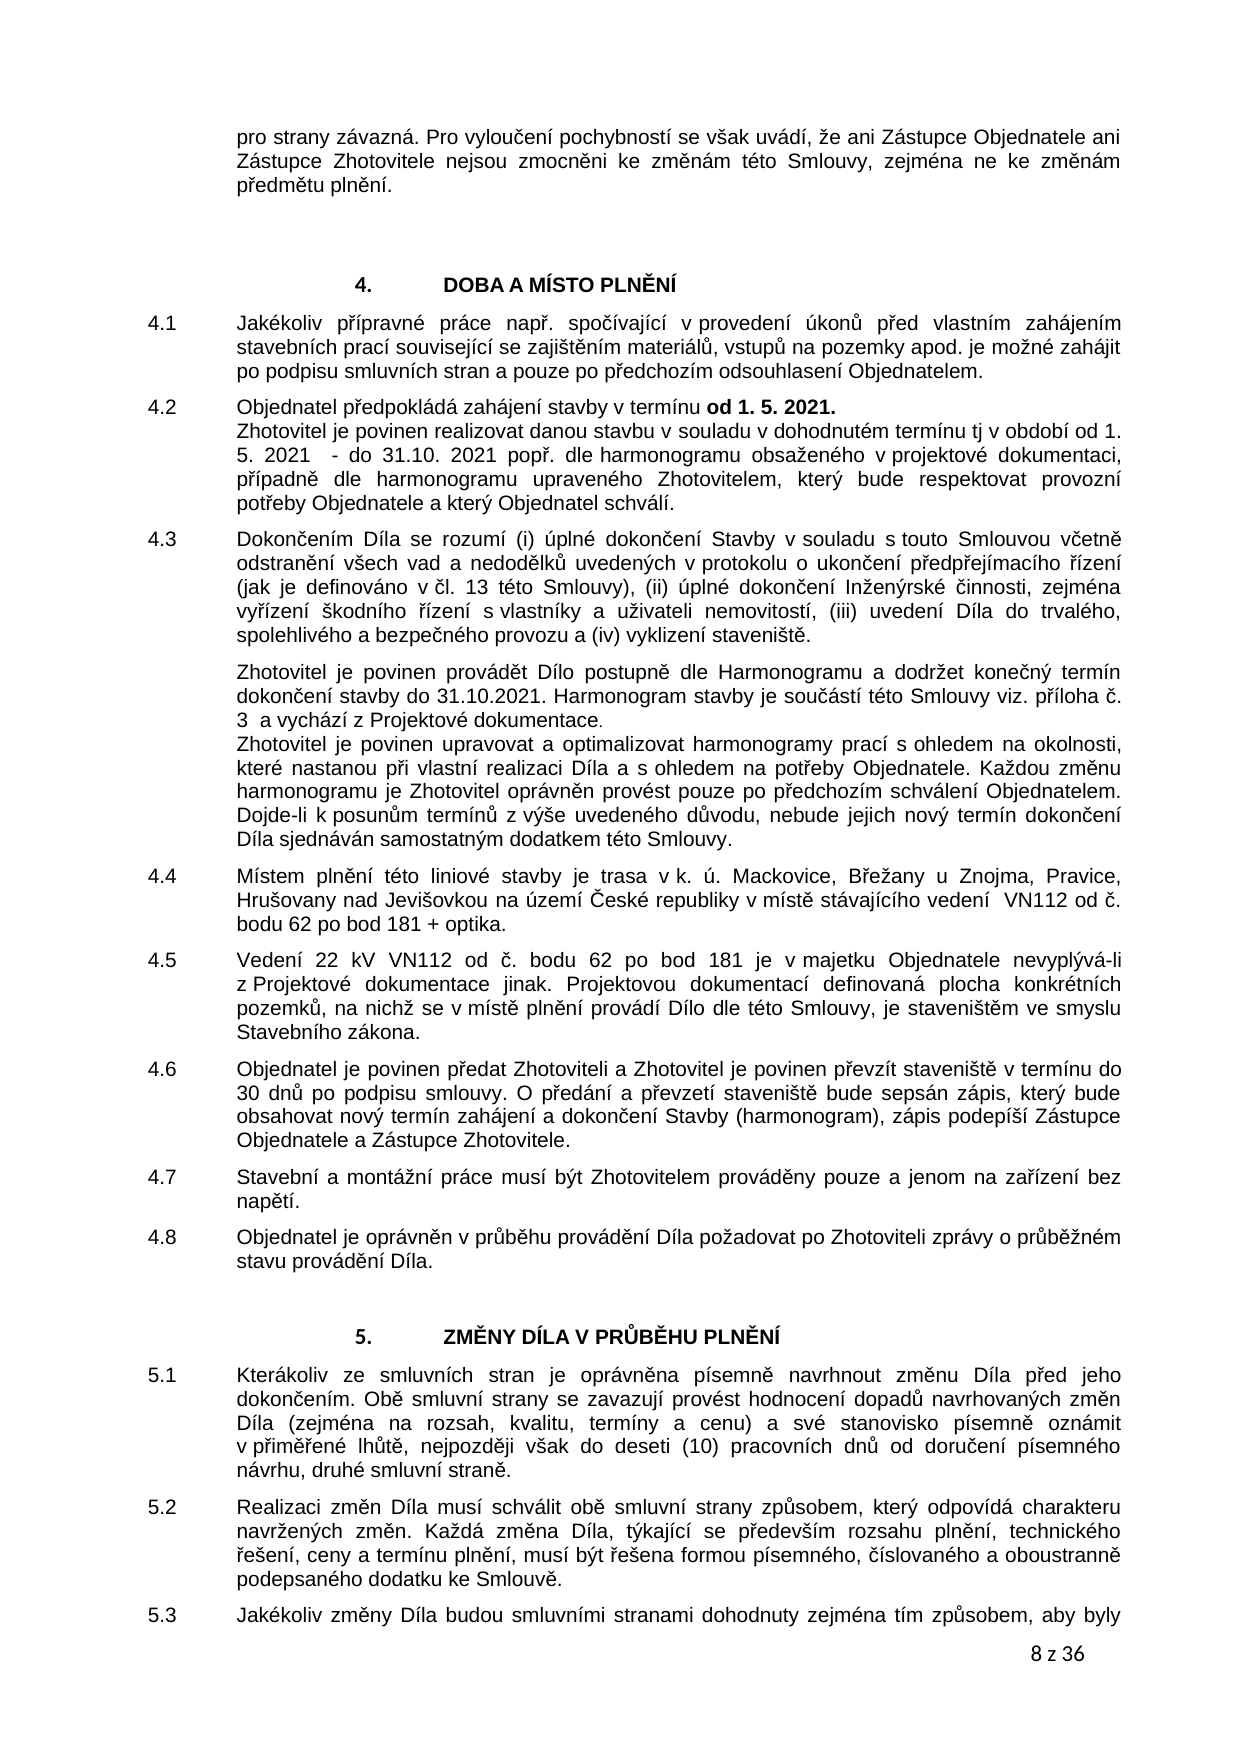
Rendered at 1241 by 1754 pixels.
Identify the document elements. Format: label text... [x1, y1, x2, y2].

subtitle doba A MÍSTO plnění [354, 270, 1122, 298]
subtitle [148, 1603, 1122, 1627]
subtitle Dokončením Díla se rozumí (i) úplné dokončení Stavby v souladu s touto Smlouvou včetně odstranění všech vad a nedodělků uvedených v protokolu o ukončení předpřejímacího řízení (jak je definováno v čl. 13 této Smlouvy), (ii) úplné dokončení Inženýrské činnosti, zejména vyřízení škodního řízení s vlastníky a uživateli nemovitostí, (iii) uvedení Díla do trvalého, spolehlivého a bezpečného provozu a (iv) vyklizení staveniště. [148, 527, 1122, 647]
subtitle Zhotovitel je povinen realizovat danou stavbu v souladu v dohodnutém termínu tj v období od 1. 5. 2021 - do 31.10. 2021 popř. dle harmonogramu obsaženého v projektové dokumentaci, případně dle harmonogramu upraveného Zhotovitelem, který bude respektovat provozní potřeby Objednatele a který Objednatel schválí. [236, 419, 1122, 515]
subtitle Objednatel je oprávněn v průběhu provádění Díla požadovat po Zhotoviteli zprávy o průběžném stavu provádění Díla. [148, 1225, 1122, 1273]
text Zhotovitel je povinen provádět Dílo postupně dle Harmonogramu a dodržet konečný termín dokončení stavby do 31.10.2021. Harmonogram stavby je součástí této Smlouvy viz. příloha č. 3 a vychází z Projektové dokumentace. [236, 659, 1122, 731]
subtitle Objednatel je povinen předat Zhotoviteli a Zhotovitel je povinen převzít staveniště v termínu do 30 dnů po podpisu smlouvy. O předání a převzetí staveniště bude sepsán zápis, který bude obsahovat nový termín zahájení a dokončení Stavby (harmonogram), zápis podepíší Zástupce Objednatele a Zástupce Zhotovitele. [148, 1056, 1122, 1152]
subtitle Kterákoliv ze smluvních stran je oprávněna písemně navrhnout změnu Díla před jeho dokončením. Obě smluvní strany se zavazují provést hodnocení dopadů navrhovaných změn Díla (zejména na rozsah, kvalitu, termíny a cenu) a své stanovisko písemně oznámit v přiměřené lhůtě, nejpozději však do deseti (10) pracovních dnů od doručení písemného návrhu, druhé smluvní straně. [148, 1362, 1122, 1482]
subtitle Realizaci změn Díla musí schválit obě smluvní strany způsobem, který odpovídá charakteru navržených změn. Každá změna Díla, týkající se především rozsahu plnění, technického řešení, ceny a termínu plnění, musí být řešena formou písemného, číslovaného a oboustranně podepsaného dodatku ke Smlouvě. [148, 1495, 1122, 1591]
subtitle Vedení 22 kV VN112 od č. bodu 62 po bod 181 je v majetku Objednatele nevyplývá-li z Projektové dokumentace jinak. Projektovou dokumentací definovaná plocha konkrétních pozemků, na nichž se v místě plnění provádí Dílo dle této Smlouvy, je staveništěm ve smyslu Stavebního zákona. [148, 948, 1122, 1044]
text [236, 125, 1122, 197]
subtitle změny díla v průběhu plnění [354, 1322, 1122, 1350]
subtitle Stavební a montážní práce musí být Zhotovitelem prováděny pouze a jenom na zařízení bez napětí. [148, 1165, 1122, 1213]
subtitle Místem plnění této liniové stavby je trasa v k. ú. Mackovice, Břežany u Znojma, Pravice, Hrušovany nad Jevišovkou na území České republiky v místě stávajícího vedení VN112 od č. bodu 62 po bod 181 + optika. [148, 864, 1122, 936]
text Zhotovitel je povinen upravovat a optimalizovat harmonogramy prací s ohledem na okolnosti, které nastanou při vlastní realizaci Díla a s ohledem na potřeby Objednatele. Každou změnu harmonogramu je Zhotovitel oprávněn provést pouze po předchozím schválení Objednatelem. Dojde-li k posunům termínů z výše uvedeného důvodu, nebude jejich nový termín dokončení Díla sjednáván samostatným dodatkem této Smlouvy. [236, 731, 1122, 851]
subtitle Jakékoliv přípravné práce např. spočívající v provedení úkonů před vlastním zahájením stavebních prací související se zajištěním materiálů, vstupů na pozemky apod. je možné zahájit po podpisu smluvních stran a pouze po předchozím odsouhlasení Objednatelem. [148, 311, 1122, 382]
subtitle Objednatel předpokládá zahájení stavby v termínu od 1. 5. 2021. [148, 395, 1122, 419]
